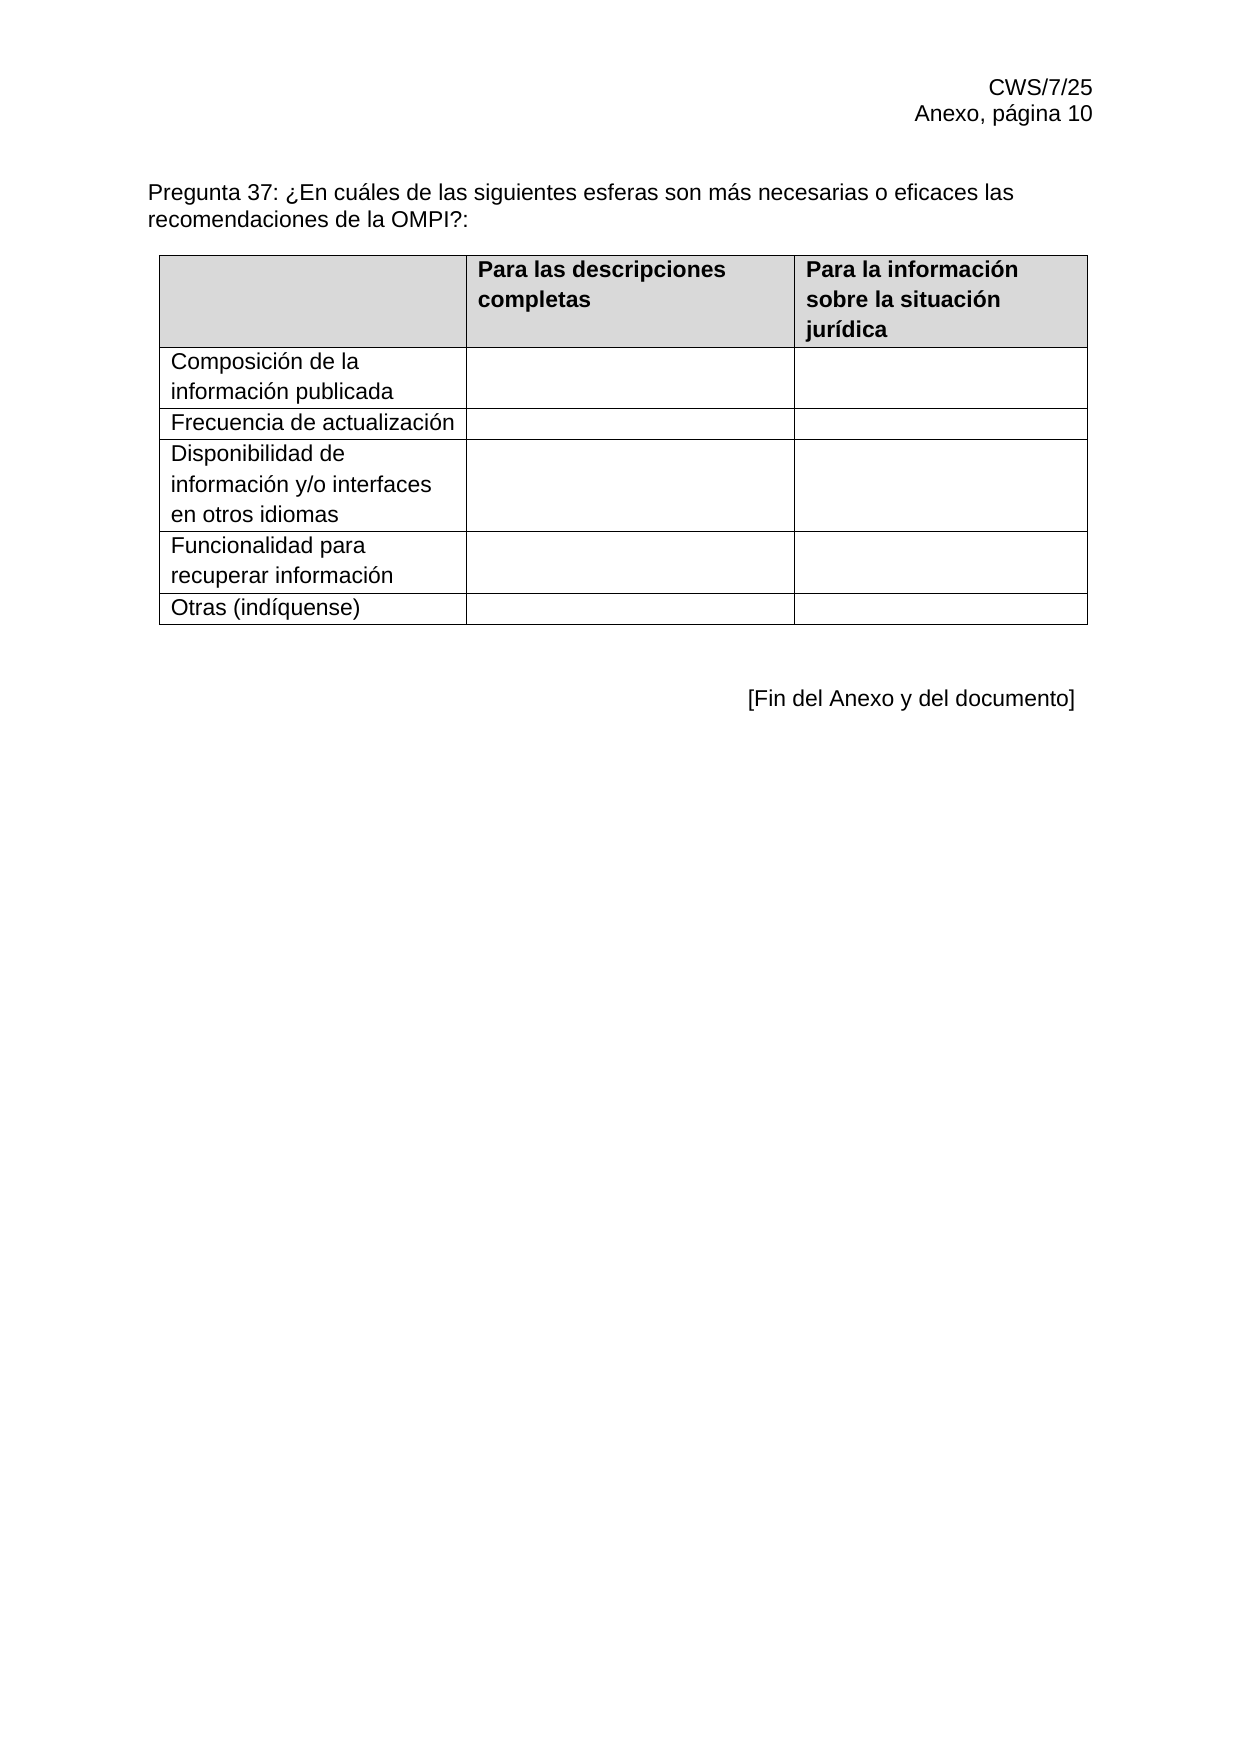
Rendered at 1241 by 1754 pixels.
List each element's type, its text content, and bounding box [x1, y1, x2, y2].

table_cell [467, 532, 794, 592]
table_cell [795, 532, 1087, 592]
table_cell Composición de la información publicada [160, 348, 466, 408]
table_cell Disponibilidad de información y/o interfaces en otros idiomas [160, 440, 466, 531]
table_header Para las descripciones completas [467, 256, 794, 347]
table_cell [795, 440, 1087, 531]
table_header Para la información sobre la situación jurídica [795, 256, 1087, 347]
table_cell [795, 348, 1087, 408]
table_cell Funcionalidad para recuperar información [160, 532, 466, 592]
table_cell [795, 409, 1087, 439]
table_cell [467, 440, 794, 531]
table_cell [467, 594, 794, 624]
table_header [160, 256, 466, 347]
subtitle Pregunta 37: ¿En cuáles de las siguientes esferas son más necesarias o eficaces las recomendaciones de la OMPI?: [148, 179, 1093, 232]
table_cell [467, 409, 794, 439]
table_cell Frecuencia de actualización [160, 409, 466, 439]
table_cell [467, 348, 794, 408]
table_cell [795, 594, 1087, 624]
text [Fin del Anexo y del documento] [748, 685, 1093, 711]
table_cell Otras (indíquense) [160, 594, 466, 624]
